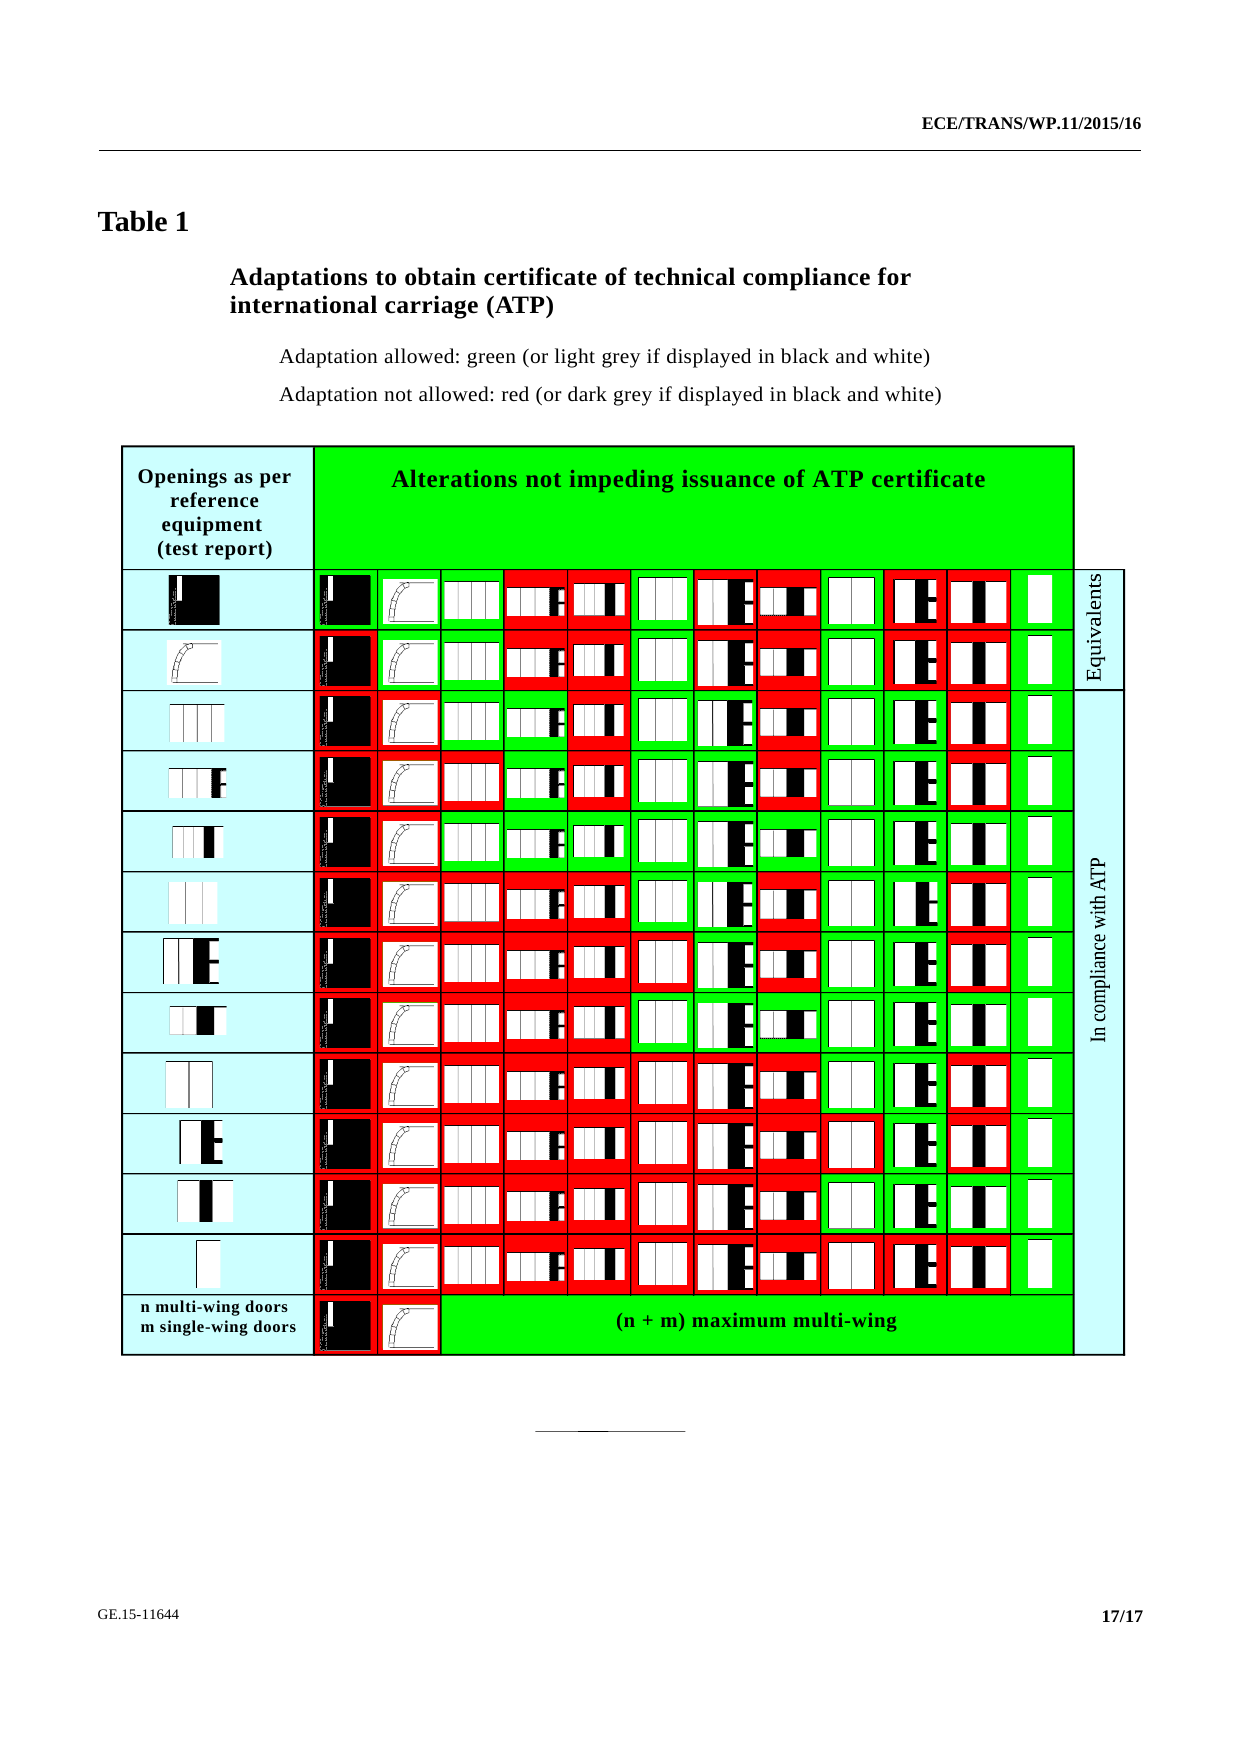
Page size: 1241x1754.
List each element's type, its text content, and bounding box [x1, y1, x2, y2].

text Adaptation allowed: green (or light grey if displayed in black and white) [229, 344, 1011, 369]
text Adaptation not allowed: red (or dark grey if displayed in black and white) [229, 381, 1011, 406]
text Adaptations to obtain certificate of technical compliance for international carriage (ATP) [97, 263, 1011, 319]
text Table 1 [97, 206, 1143, 238]
